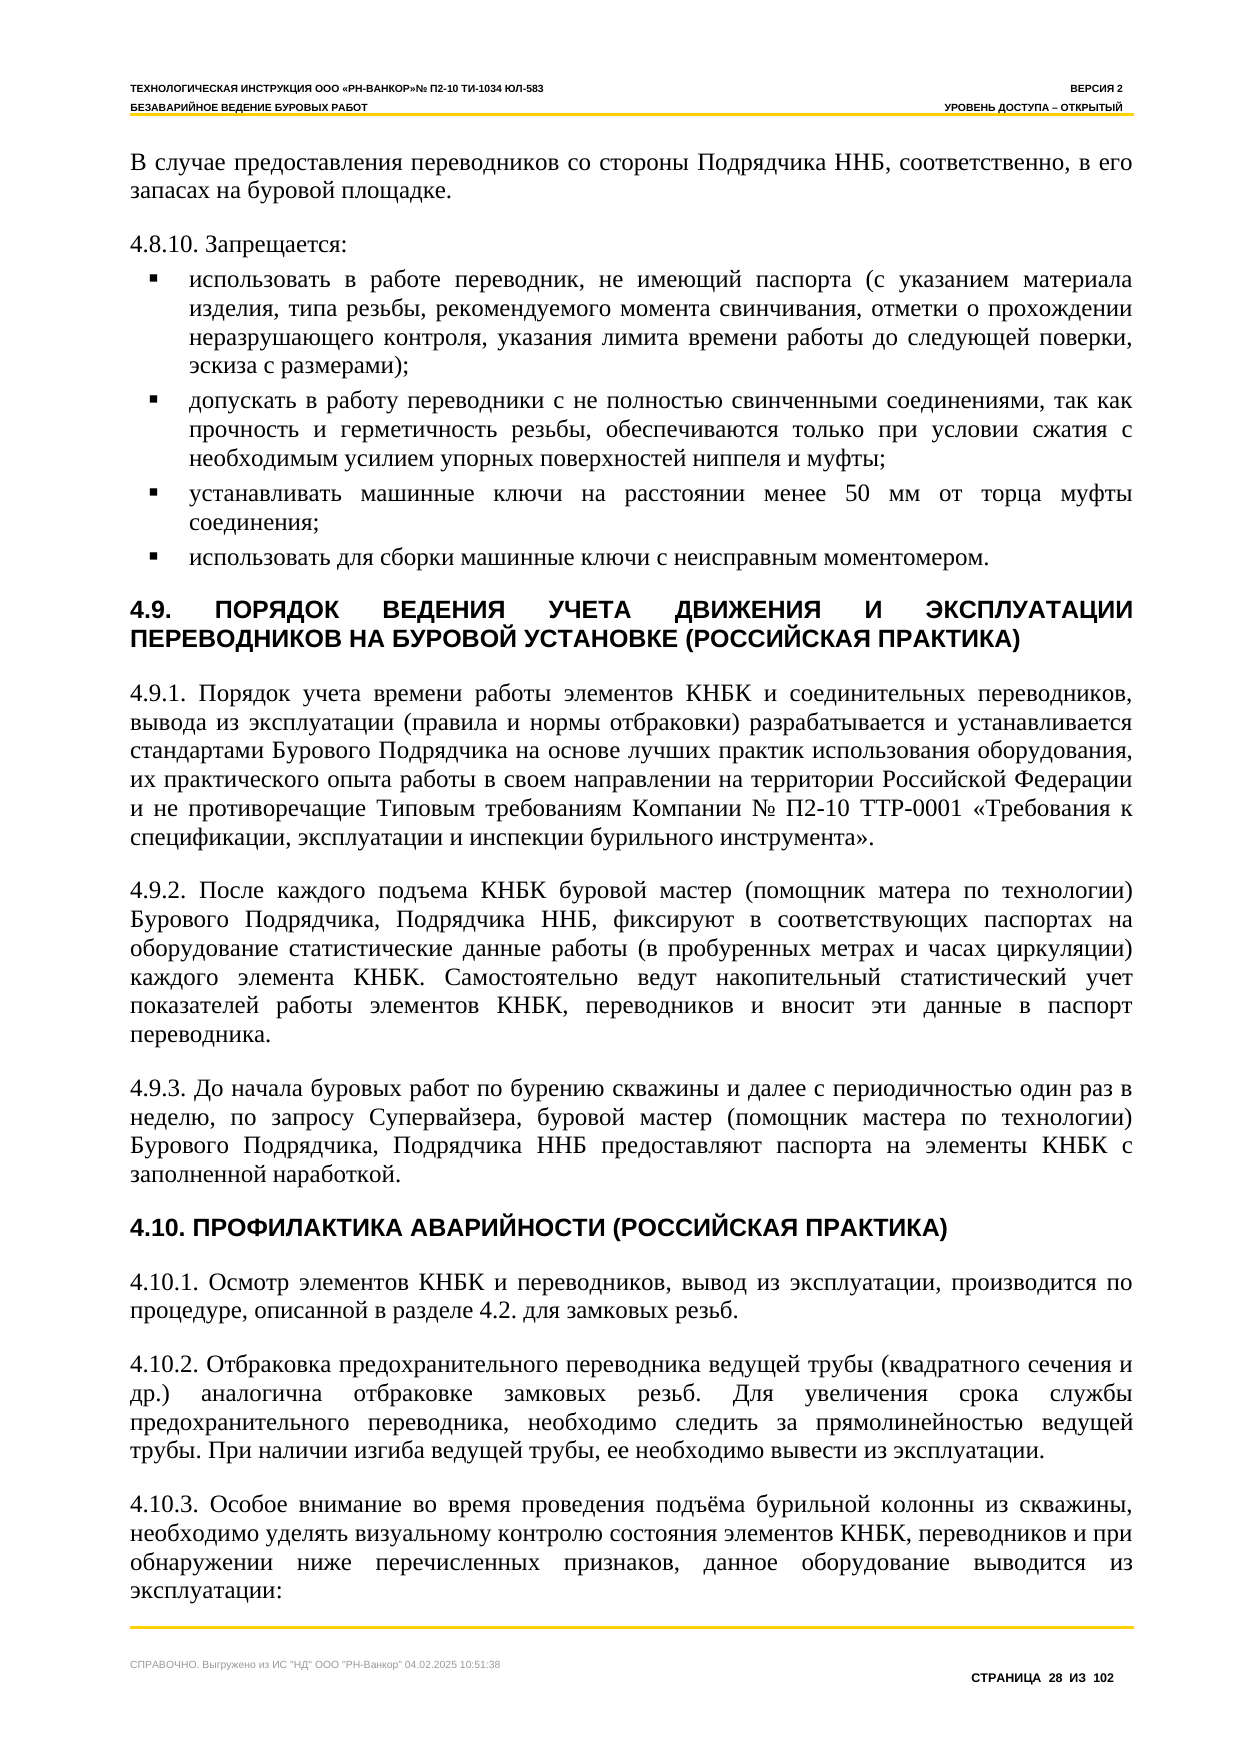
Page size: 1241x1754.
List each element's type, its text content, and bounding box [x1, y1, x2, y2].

text 4.10.3. Особое внимание во время проведения подъёма бурильной колонны из скважины, необходимо уделять визуальному контролю состояния элементов КНБК, переводников и при обнаружении ниже перечисленных признаков, данное оборудование выводится из эксплуатации: [130, 1489, 1134, 1604]
list устанавливать машинные ключи на расстоянии менее 50 мм от торца муфты соединения; [148, 478, 1134, 535]
text 4.9.2. После каждого подъема КНБК буровой мастер (помощник матера по технологии) Бурового Подрядчика, Подрядчика ННБ, фиксируют в соответствующих паспортах на оборудование статистические данные работы (в пробуренных метрах и часах циркуляции) каждого элемента КНБК. Самостоятельно ведут накопительный статистический учет показателей работы элементов КНБК, переводников и вносит эти данные в паспорт переводника. [130, 875, 1134, 1048]
list использовать для сборки машинные ключи с неисправным моментомером. [148, 542, 1134, 570]
text 4.10.1. Осмотр элементов КНБК и переводников, вывод из эксплуатации, производится по процедуре, описанной в разделе 4.2. для замковых резьб. [130, 1267, 1134, 1324]
list допускать в работу переводники с не полностью свинченными соединениями, так как прочность и герметичность резьбы, обеспечиваются только при условии сжатия с необходимым усилием упорных поверхностей ниппеля и муфты; [148, 385, 1134, 472]
subtitle 4.9. ПОРЯДОК ВЕДЕНИЯ УЧЕТА ДВИЖЕНИЯ И ЭКСПЛУАТАЦИИ ПЕРЕВОДНИКОВ НА БУРОВОЙ УСТАНОВКЕ (РОССИЙСКАЯ ПРАКТИКА) [130, 595, 1134, 653]
text 4.9.3. До начала буровых работ по бурению скважины и далее с периодичностью один раз в неделю, по запросу Супервайзера, буровой мастер (помощник мастера по технологии) Бурового Подрядчика, Подрядчика ННБ предоставляют паспорта на элементы КНБК с заполненной наработкой. [130, 1073, 1134, 1188]
text 4.9.1. Порядок учета времени работы элементов КНБК и соединительных переводников, вывода из эксплуатации (правила и нормы отбраковки) разрабатывается и устанавливается стандартами Бурового Подрядчика на основе лучших практик использования оборудования, их практического опыта работы в своем направлении на территории Российской Федерации и не противоречащие Типовым требованиям Компании № П2-10 ТТР-0001 «Требования к спецификации, эксплуатации и инспекции бурильного инструмента». [130, 678, 1134, 850]
text 4.8.10. Запрещается: [130, 229, 1134, 258]
list использовать в работе переводник, не имеющий паспорта (с указанием материала изделия, типа резьбы, рекомендуемого момента свинчивания, отметки о прохождении неразрушающего контроля, указания лимита времени работы до следующей поверки, эскиза с размерами); [148, 264, 1134, 379]
text 4.10. ПРОФИЛАКТИКА АВАРИЙНОСТИ (РОССИЙСКАЯ ПРАКТИКА) [130, 1213, 1134, 1242]
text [130, 147, 1134, 204]
text 4.10.2. Отбраковка предохранительного переводника ведущей трубы (квадратного сечения и др.) аналогична отбраковке замковых резьб. Для увеличения срока службы предохранительного переводника, необходимо следить за прямолинейностью ведущей трубы. При наличии изгиба ведущей трубы, ее необходимо вывести из эксплуатации. [130, 1349, 1134, 1464]
